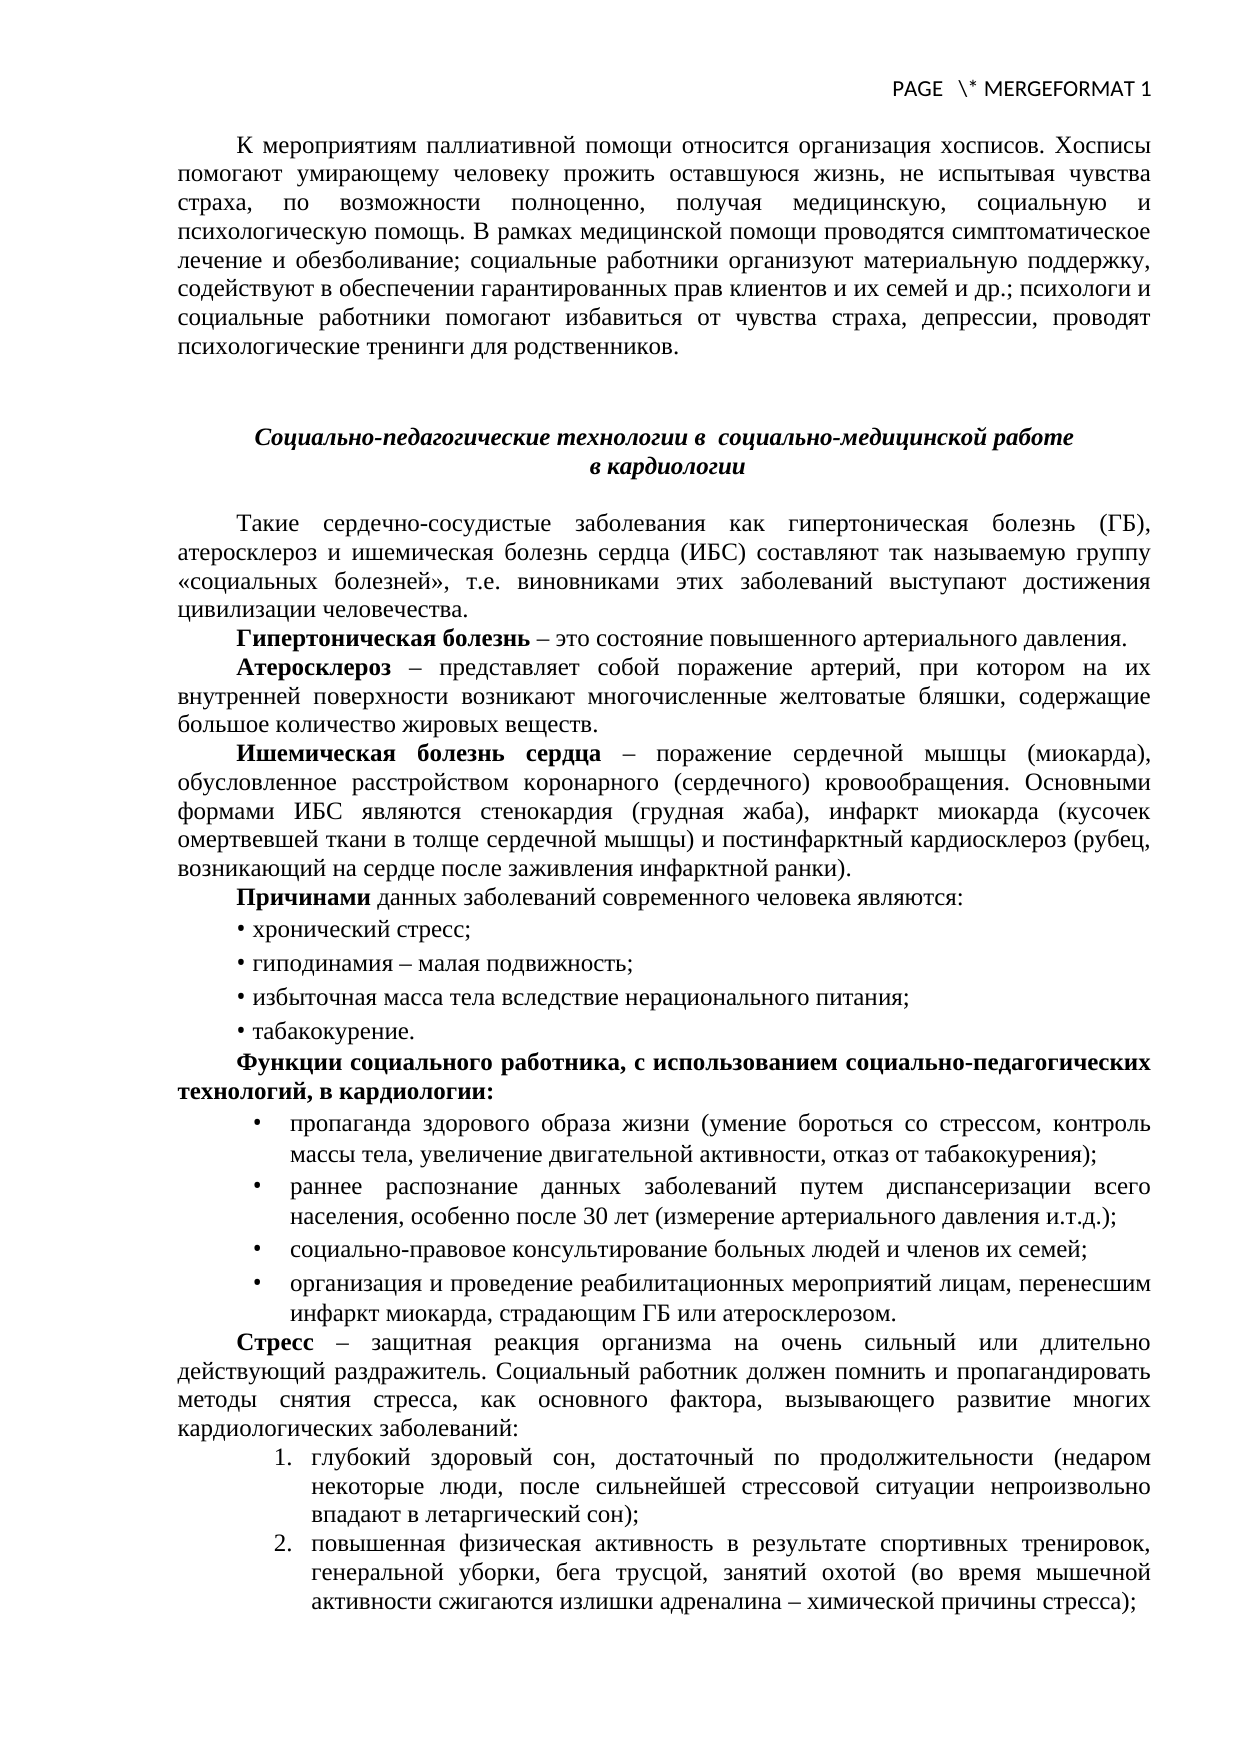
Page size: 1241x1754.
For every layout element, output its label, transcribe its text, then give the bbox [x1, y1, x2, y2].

text • избыточная масса тела вследствие нерационального питания; [177, 979, 1152, 1013]
text • табакокурение. [177, 1013, 1152, 1047]
text Ишемическая болезнь сердца – поражение сердечной мышцы (миокарда), обусловленное расстройством коронарного (сердечного) кровообращения. Основными формами ИБС являются стенокардия (грудная жаба), инфаркт миокарда (кусочек омертвевшей ткани в толще сердечной мышцы) и постинфарктный кардиосклероз (рубец, возникающий на сердце после заживления инфарктной ранки). [177, 738, 1152, 882]
text Причинами данных заболеваний современного человека являются: [177, 882, 1152, 911]
list повышенная физическая активность в результате спортивных тренировок, генеральной уборки, бега трусцой, занятий охотой (во время мышечной активности сжигаются излишки адреналина – химической причины стресса); [274, 1528, 1152, 1614]
text Такие сердечно-сосудистые заболевания как гипертоническая болезнь (ГБ), атеросклероз и ишемическая болезнь сердца (ИБС) составляют так называемую группу «социальных болезней», т.е. виновниками этих заболеваний выступают достижения цивилизации человечества. [177, 508, 1152, 623]
text Гипертоническая болезнь – это состояние повышенного артериального давления. [177, 623, 1152, 652]
list социально-правовое консультирование больных людей и членов их семей; [252, 1230, 1152, 1264]
text К мероприятиям паллиативной помощи относится организация хосписов. Хосписы помогают умирающему человеку прожить оставшуюся жизнь, не испытывая чувства страха, по возможности полноценно, получая медицинскую, социальную и психологическую помощь. В рамках медицинской помощи проводятся симптоматическое лечение и обезболивание; социальные работники организуют материальную поддержку, содействуют в обеспечении гарантированных прав клиентов и их семей и др.; психологи и социальные работники помогают избавиться от чувства страха, депрессии, проводят психологические тренинги для родственников. [177, 130, 1152, 360]
text Стресс – защитная реакция организма на очень сильный или длительно действующий раздражитель. Социальный работник должен помнить и пропагандировать методы снятия стресса, как основного фактора, вызывающего развитие многих кардиологических заболеваний: [177, 1327, 1152, 1442]
list глубокий здоровый сон, достаточный по продолжительности (недаром некоторые люди, после сильнейшей стрессовой ситуации непроизвольно впадают в летаргический сон); [274, 1442, 1152, 1528]
text Функции социального работника, с использованием социально-педагогических технологий, в кардиологии: [177, 1047, 1152, 1104]
list организация и проведение реабилитационных мероприятий лицам, перенесшим инфаркт миокарда, страдающим ГБ или атеросклерозом. [252, 1264, 1152, 1327]
text в кардиологии [177, 451, 1152, 479]
text • гиподинамия – малая подвижность; [177, 945, 1152, 979]
list пропаганда здорового образа жизни (умение бороться со стрессом, контроль массы тела, увеличение двигательной активности, отказ от табакокурения); [252, 1104, 1152, 1167]
text Социально-педагогические технологии в социально-медицинской работе [177, 422, 1152, 451]
list раннее распознание данных заболеваний путем диспансеризации всего населения, особенно после 30 лет (измерение артериального давления и.т.д.); [252, 1167, 1152, 1230]
text Атеросклероз – представляет собой поражение артерий, при котором на их внутренней поверхности возникают многочисленные желтоватые бляшки, содержащие большое количество жировых веществ. [177, 652, 1152, 738]
text • хронический стресс; [177, 911, 1152, 945]
